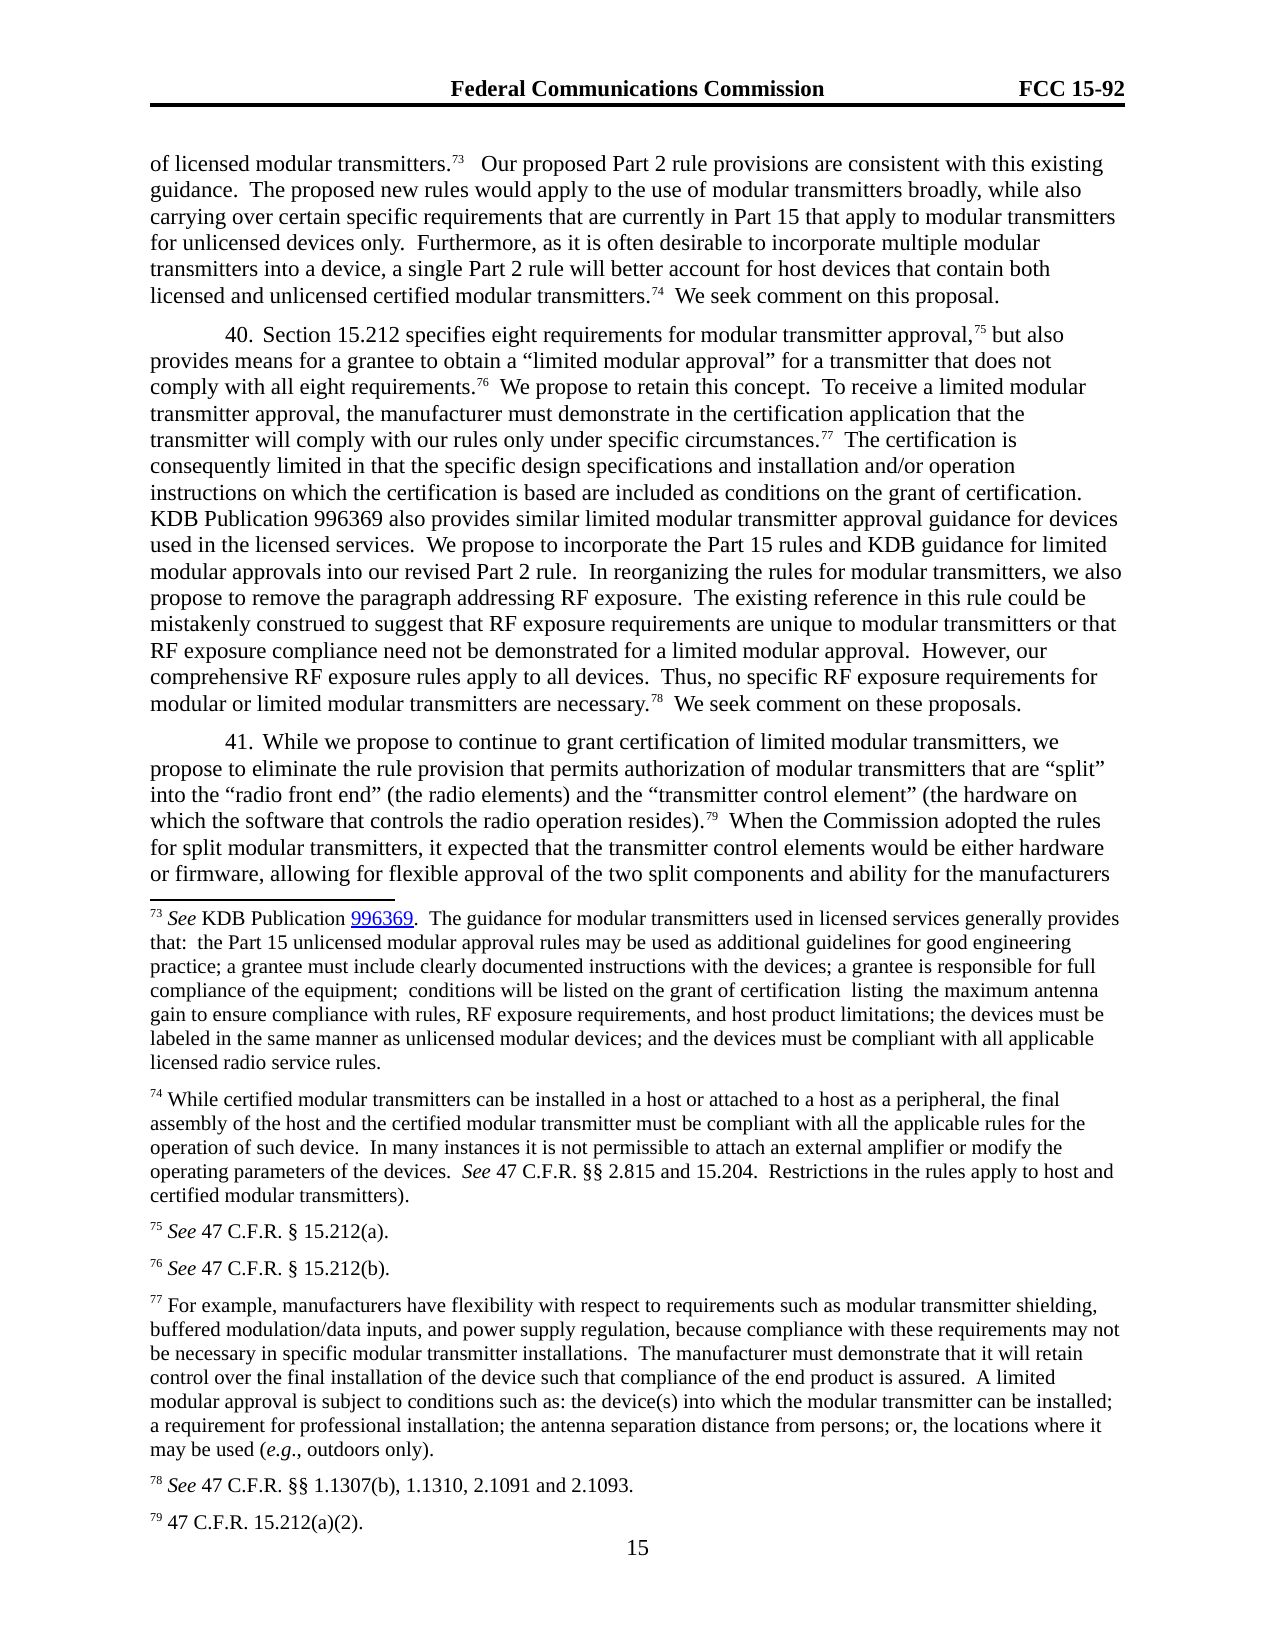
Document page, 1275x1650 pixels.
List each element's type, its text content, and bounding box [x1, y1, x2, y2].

text While we propose to continue to grant certification of limited modular transmitters, we propose to eliminate the rule provision that permits authorization of modular transmitters that are “split” into the “radio front end” (the radio elements) and the “transmitter control element” (the hardware on which the software that controls the radio operation resides). When the Commission adopted the rules for split modular transmitters, it expected that the transmitter control elements would be either hardware or firmware, allowing for flexible approval of the two split components and ability for the manufacturers to introduce new implementations of control elements. However, this device configuration has not been widely implemented. In practice, the industry has used our more general equipment authorization rules for nearly all of its devices of this type, and there have been only nine requests for approval of such “split module” arrangements to date. We believe that the flexibility of allowing software-based control of RF parameters and highly integrated implementations of modular transmitters have reduced the need for such arrangements and account for the general disinterest in this approval option, and that it would be more beneficial for us to focus our efforts on updating our general equipment authorization rules instead of retaining the narrow and little-used split module provisions. Doing so will result in rules that provide more clarity and are simpler to implement. In particular, our proposals to allow software-based control and to allow certification of a “family of products,” as discussed in sections III(B)(1)(b) and III(B)(2), respectively, would allow the same flexibility for all modular transmitters as contemplated in the current rules without requiring any specific authorization procedures for split modular transmitters. Additionally, we propose to permit certification of modular transmitters that consist of a single chip which has been tested to demonstrate compliance in a typical installation provided that the grantee includes detailed instructions for integration into other RF devices (i.e. host devices) to ensure that the ultimate configuration is consistent with the significant parameters for which it was tested. We seek comment on these proposals. [150, 728, 1125, 887]
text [150, 150, 1125, 308]
text Section 15.212 specifies eight requirements for modular transmitter approval, but also provides means for a grantee to obtain a “limited modular approval” for a transmitter that does not comply with all eight requirements. We propose to retain this concept. To receive a limited modular transmitter approval, the manufacturer must demonstrate in the certification application that the transmitter will comply with our rules only under specific circumstances. The certification is consequently limited in that the specific design specifications and installation and/or operation instructions on which the certification is based are included as conditions on the grant of certification. KDB Publication 996369 also provides similar limited modular transmitter approval guidance for devices used in the licensed services. We propose to incorporate the Part 15 rules and KDB guidance for limited modular approvals into our revised Part 2 rule. In reorganizing the rules for modular transmitters, we also propose to remove the paragraph addressing RF exposure. The existing reference in this rule could be mistakenly construed to suggest that RF exposure requirements are unique to modular transmitters or that RF exposure compliance need not be demonstrated for a limited modular approval. However, our comprehensive RF exposure rules apply to all devices. Thus, no specific RF exposure requirements for modular or limited modular transmitters are necessary. We seek comment on these proposals. [150, 321, 1125, 716]
